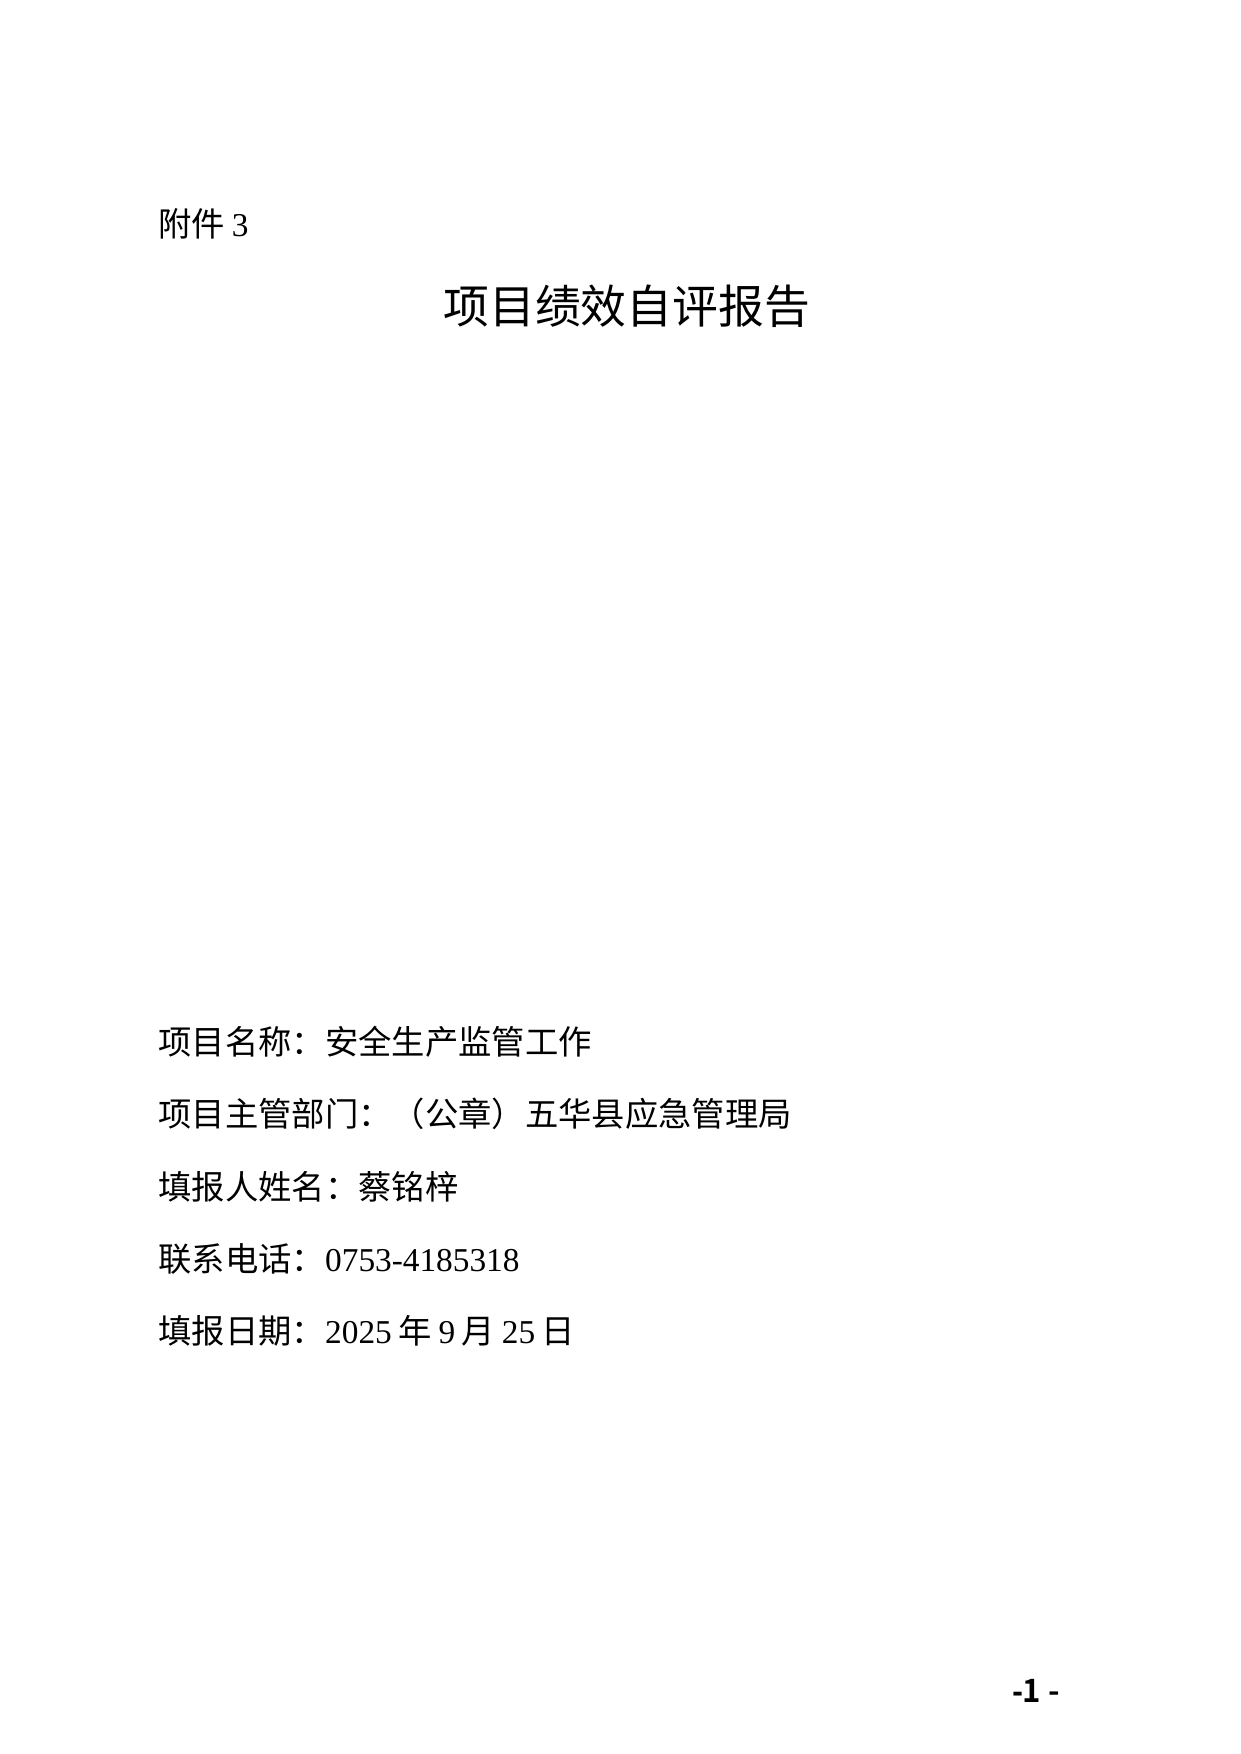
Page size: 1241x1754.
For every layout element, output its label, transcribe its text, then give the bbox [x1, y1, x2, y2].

text 项目绩效自评报告 [158, 270, 1094, 336]
text 填报人姓名：蔡铭梓 [158, 1160, 1094, 1209]
text 填报日期：2025年9月25日 [158, 1305, 1094, 1353]
text 附件3 [158, 198, 1094, 246]
text 项目主管部门：（公章）五华县应急管理局 [158, 1088, 1094, 1136]
text 项目名称：安全生产监管工作 [158, 1016, 1094, 1064]
text 联系电话：0753-4185318 [158, 1233, 1094, 1281]
